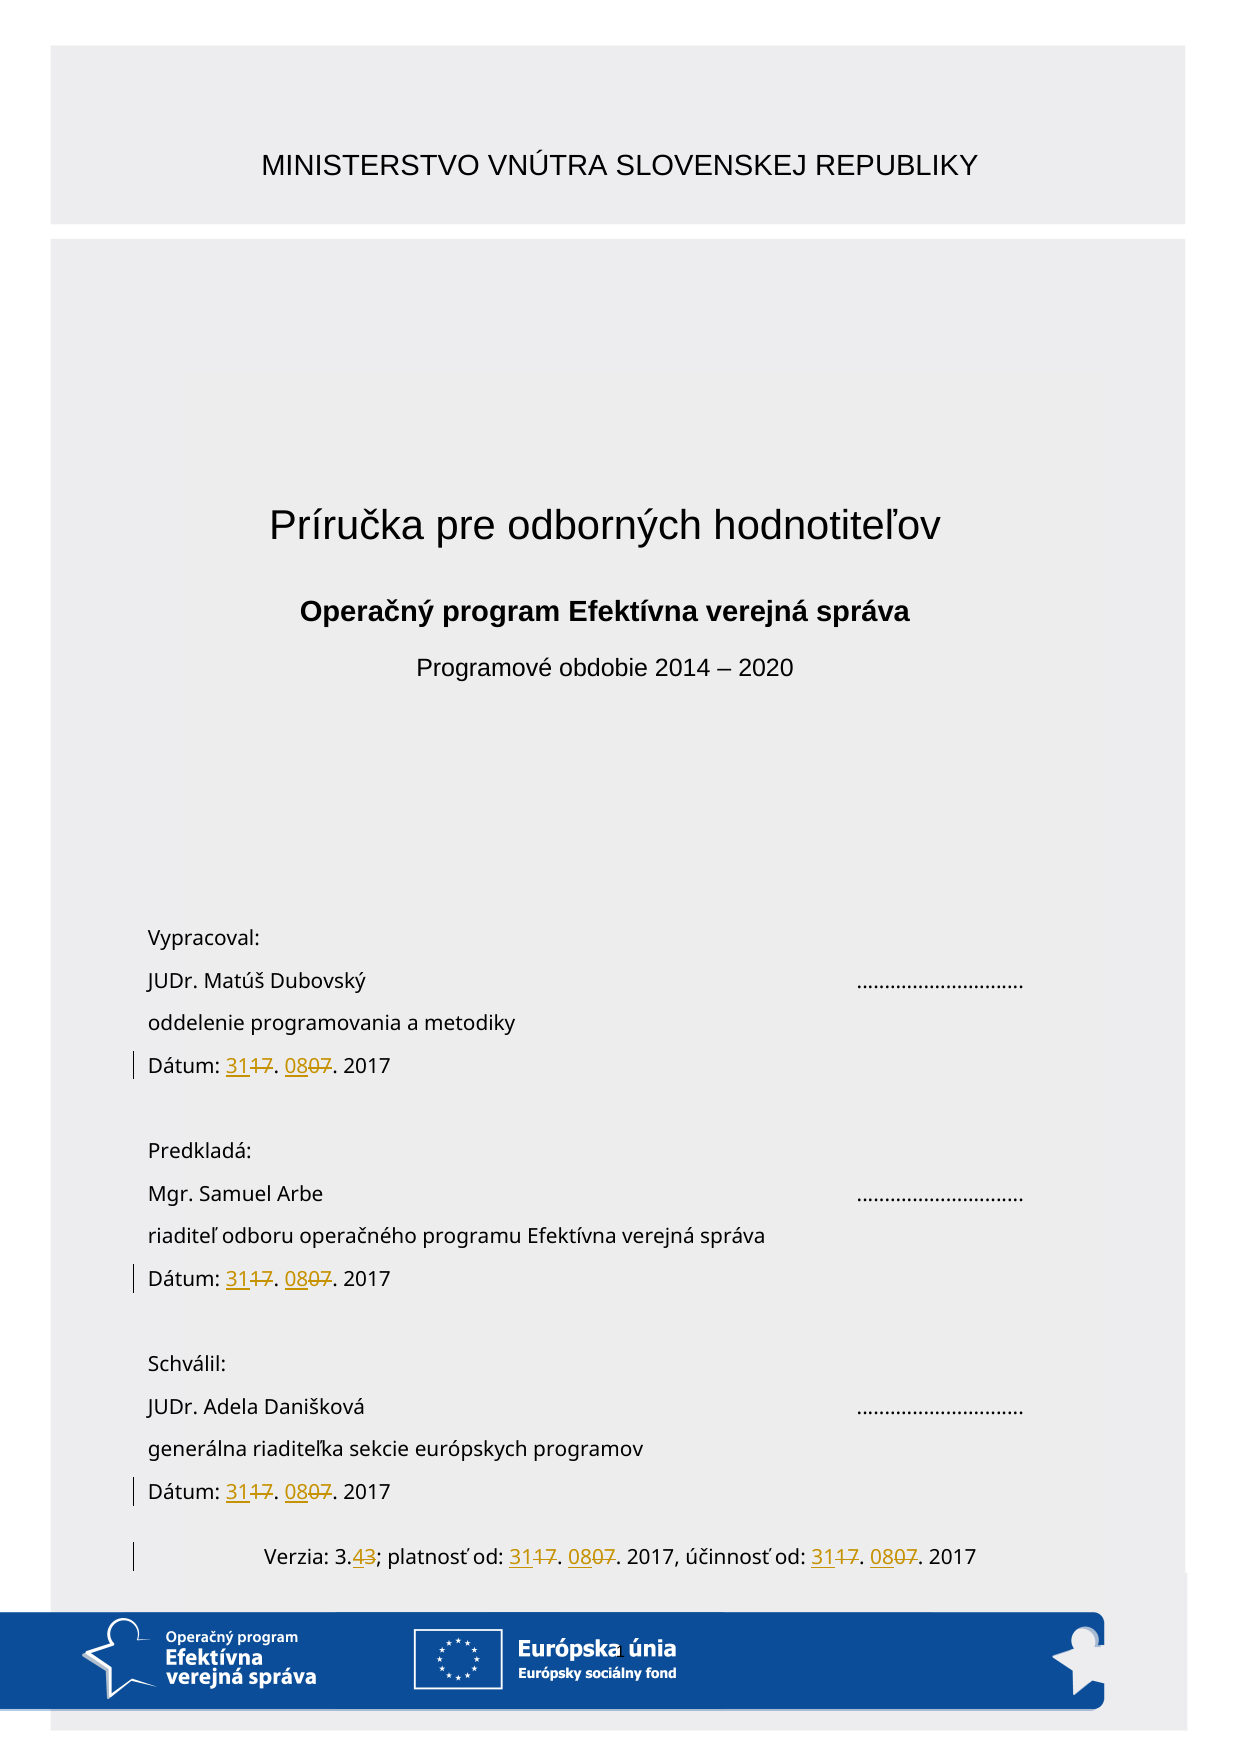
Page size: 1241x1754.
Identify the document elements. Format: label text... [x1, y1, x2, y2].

text JUDr. Adela Danišková .............................. [148, 1392, 1092, 1420]
text Predkladá: [148, 1136, 1092, 1165]
text MINISTERSTVO VNÚTRA SLOVENSKEJ REPUBLIKY [148, 148, 1092, 181]
text JUDr. Matúš Dubovský .............................. [148, 966, 1092, 994]
text generálna riaditeľka sekcie európskych programov [148, 1434, 1092, 1463]
text oddelenie programovania a metodiky [148, 1008, 1092, 1037]
text Vypracoval: [148, 923, 1092, 952]
text Verzia: 3.; platnosť od: . . 2017, účinnosť od: . . 2017 [148, 1542, 1092, 1571]
text Príručka pre odborných hodnotiteľov [148, 500, 1062, 548]
text Operačný program Efektívna verejná správa [148, 594, 1062, 627]
text Dátum: . . 2017 [148, 1051, 1092, 1079]
text Dátum: . . 2017 [148, 1264, 1092, 1292]
text riaditeľ odboru operačného programu Efektívna verejná správa [148, 1221, 1092, 1250]
text Mgr. Samuel Arbe .............................. [148, 1179, 1092, 1207]
text Schválil: [148, 1349, 1092, 1378]
picture [0, 16, 1240, 1754]
text Programové obdobie 2014 – 2020 [148, 652, 1062, 681]
text Dátum: . . 2017 [148, 1477, 1092, 1506]
